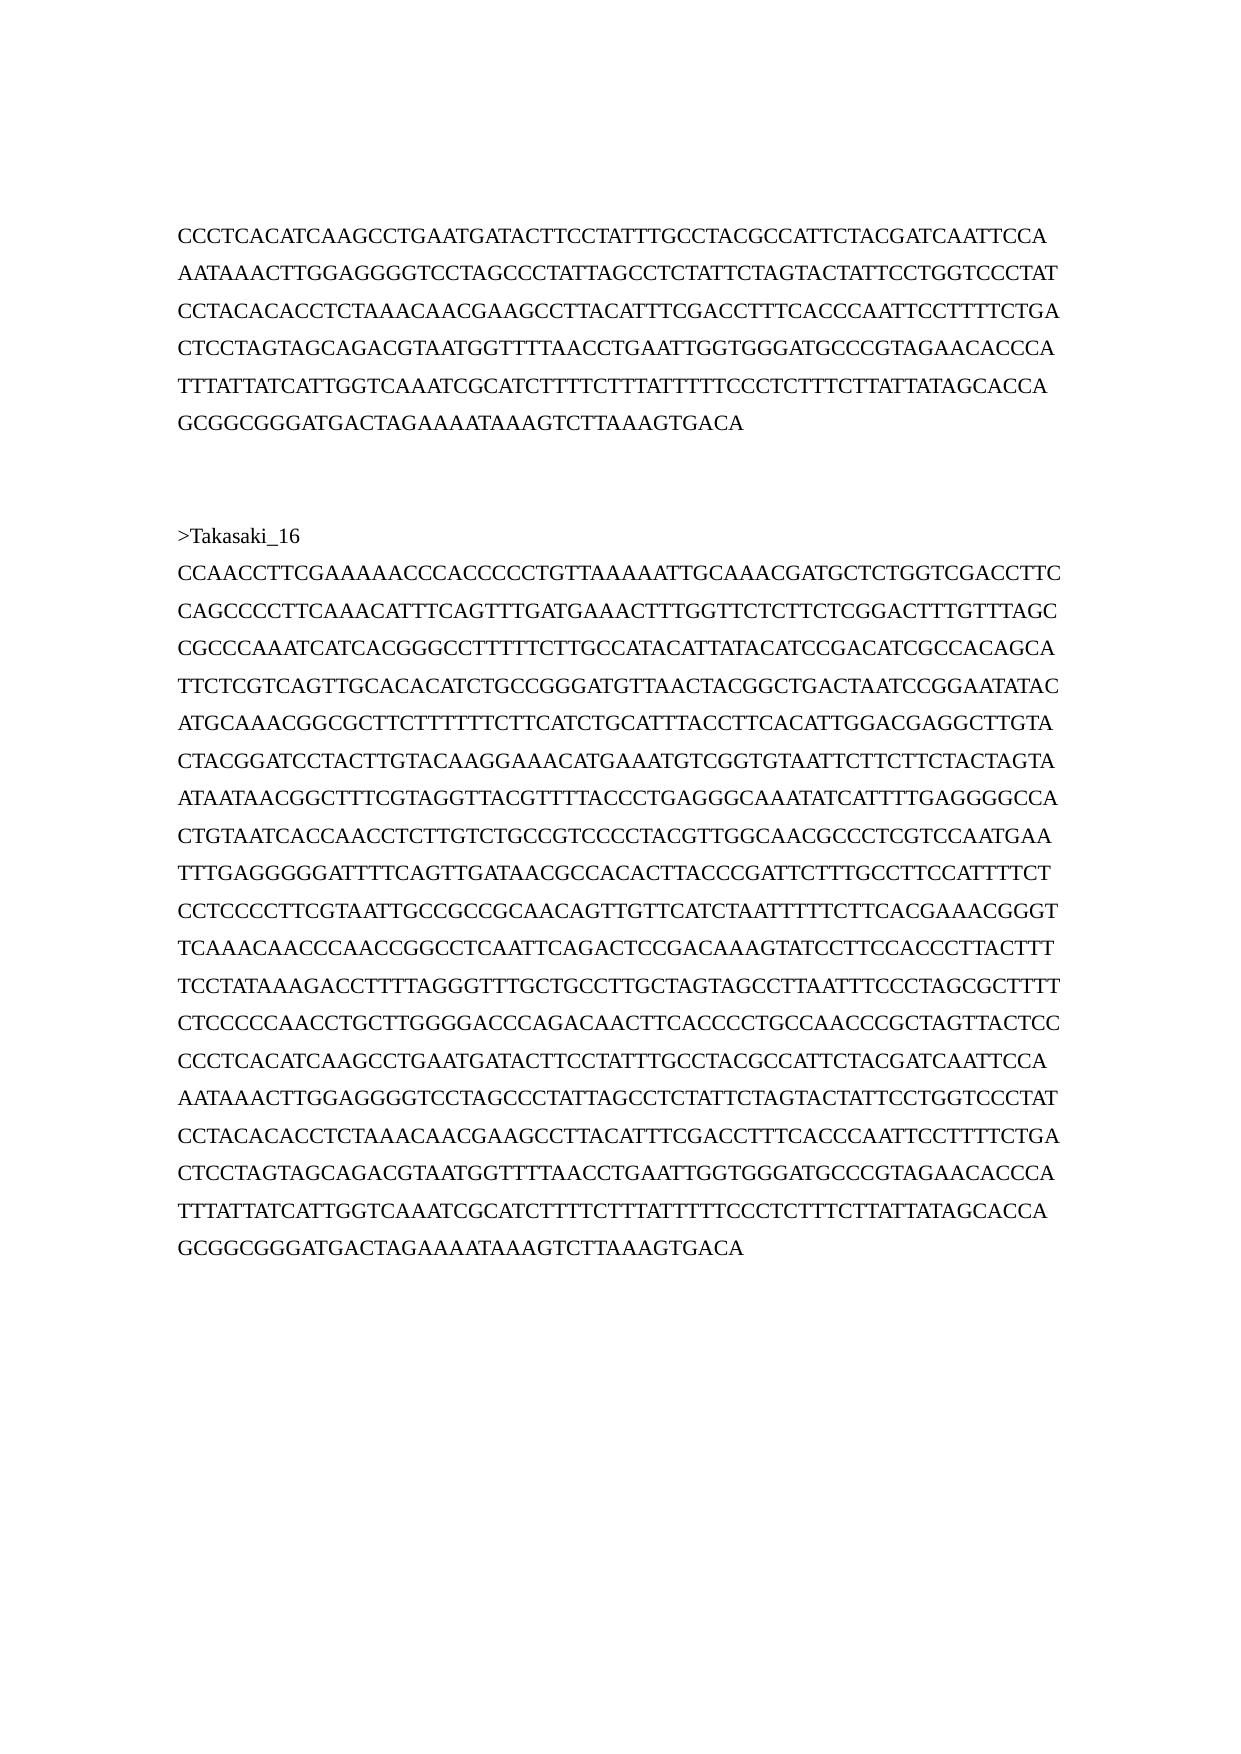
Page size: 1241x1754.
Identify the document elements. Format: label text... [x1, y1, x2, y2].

text >Takasaki_16 [177, 517, 1063, 554]
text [177, 217, 1063, 442]
